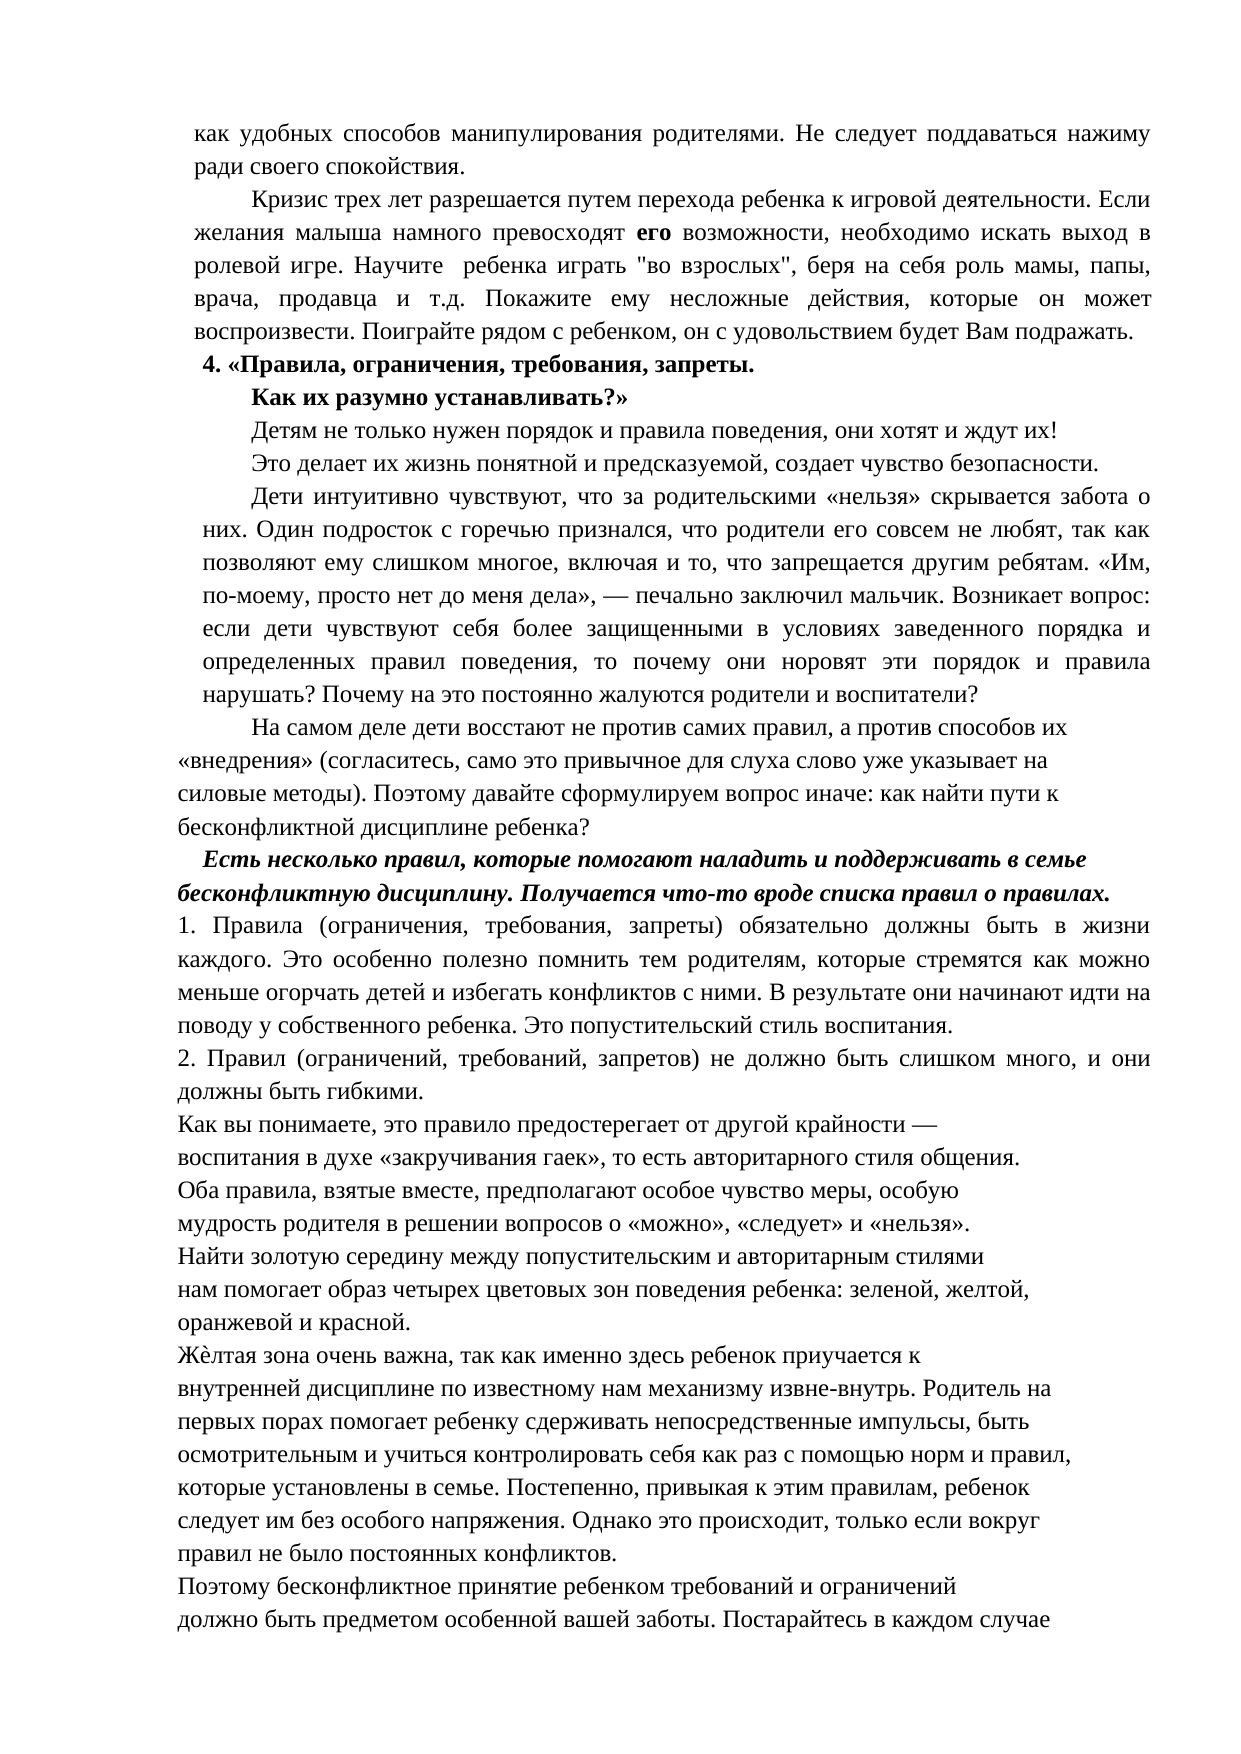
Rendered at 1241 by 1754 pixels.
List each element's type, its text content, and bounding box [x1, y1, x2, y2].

text Кризис трех лет разрешается путем перехода ребенка к игровой деятельности. Если желания малыша намного превосходят его возможности, необходимо искать выход в ролевой игре. Научите ребенка играть "во взрослых", беря на себя роль мамы, папы, врача, продавца и т.д. Покажите ему несложные действия, которые он может воспроизвести. Поиграйте рядом с ребенком, он с удовольствием будет Вам подражать. [194, 184, 1152, 345]
text нам помогает образ четырех цветовых зон поведения ребенка: зеленой, желтой, [177, 1274, 1152, 1303]
text первых порах помогает ребенку сдерживать непосредственные импульсы, быть [177, 1406, 1152, 1435]
text внутренней дисциплине по известному нам механизму извне-внутрь. Родитель на [177, 1373, 1152, 1402]
text 1. Правила (ограничения, требования, запреты) обязательно должны быть в жизни каждого. Это особенно полезно помнить тем родителям, которые стремятся как можно меньше огорчать детей и избегать конфликтов с ними. В результате они начинают идти на поводу у собственного ребенка. Это попустительский стиль воспитания. [177, 911, 1152, 1038]
text бесконфликтную дисциплину. Получается что-то вроде списка правил о правилах. [177, 878, 1152, 906]
text воспитания в духе «закручивания гаек», то есть авторитарного стиля общения. [177, 1142, 1152, 1171]
text «внедрения» (согласитесь, само это привычное для слуха слово уже указывает на [177, 746, 1152, 774]
text Есть несколько правил, которые помогают наладить и поддерживать в семье [177, 844, 1152, 873]
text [194, 118, 1152, 180]
text Дети интуитивно чувствуют, что за родительскими «нельзя» скрывается забота о них. Один подросток с горечью признался, что родители его совсем не любят, так как позволяют ему слишком многое, включая и то, что запрещается другим ребятам. «Им, по-моему, просто нет до меня дела», — печально заключил мальчик. Возникает вопрос: если дети чувствуют себя более защищенными в условиях заведенного порядка и определенных правил поведения, то почему они норовят эти порядок и правила нарушать? Почему на это постоянно жалуются родители и воспитатели? [202, 481, 1152, 708]
text Жѐлтая зона очень важна, так как именно здесь ребенок приучается к [177, 1340, 1152, 1369]
text должно быть предметом особенной вашей заботы. Постарайтесь в каждом случае [177, 1604, 1152, 1633]
text Поэтому бесконфликтное принятие ребенком требований и ограничений [177, 1571, 1152, 1600]
text Как вы понимаете, это правило предостерегает от другой крайности — [177, 1109, 1152, 1137]
text Оба правила, взятые вместе, предполагают особое чувство меры, особую [177, 1175, 1152, 1203]
text мудрость родителя в решении вопросов о «можно», «следует» и «нельзя». [177, 1208, 1152, 1237]
text Это делает их жизнь понятной и предсказуемой, создает чувство безопасности. [202, 448, 1152, 477]
text следует им без особого напряжения. Однако это происходит, только если вокруг [177, 1505, 1152, 1534]
text На самом деле дети восстают не против самих правил, а против способов их [177, 712, 1152, 741]
text оранжевой и красной. [177, 1307, 1152, 1336]
text правил не было постоянных конфликтов. [177, 1538, 1152, 1567]
text которые установлены в семье. Постепенно, привыкая к этим правилам, ребенок [177, 1472, 1152, 1501]
text силовые методы). Поэтому давайте сформулируем вопрос иначе: как найти пути к [177, 778, 1152, 807]
text осмотрительным и учиться контролировать себя как раз с помощью норм и правил, [177, 1439, 1152, 1468]
text Как их разумно устанавливать?» [202, 382, 1152, 411]
text бесконфликтной дисциплине ребенка? [177, 812, 1152, 840]
text Детям не только нужен порядок и правила поведения, они хотят и ждут их! [202, 415, 1152, 444]
text Найти золотую середину между попустительским и авторитарным стилями [177, 1241, 1152, 1269]
text 2. Правил (ограничений, требований, запретов) не должно быть слишком много, и они должны быть гибкими. [177, 1043, 1152, 1104]
text 4. «Правила, ограничения, требования, запреты. [202, 349, 1152, 378]
